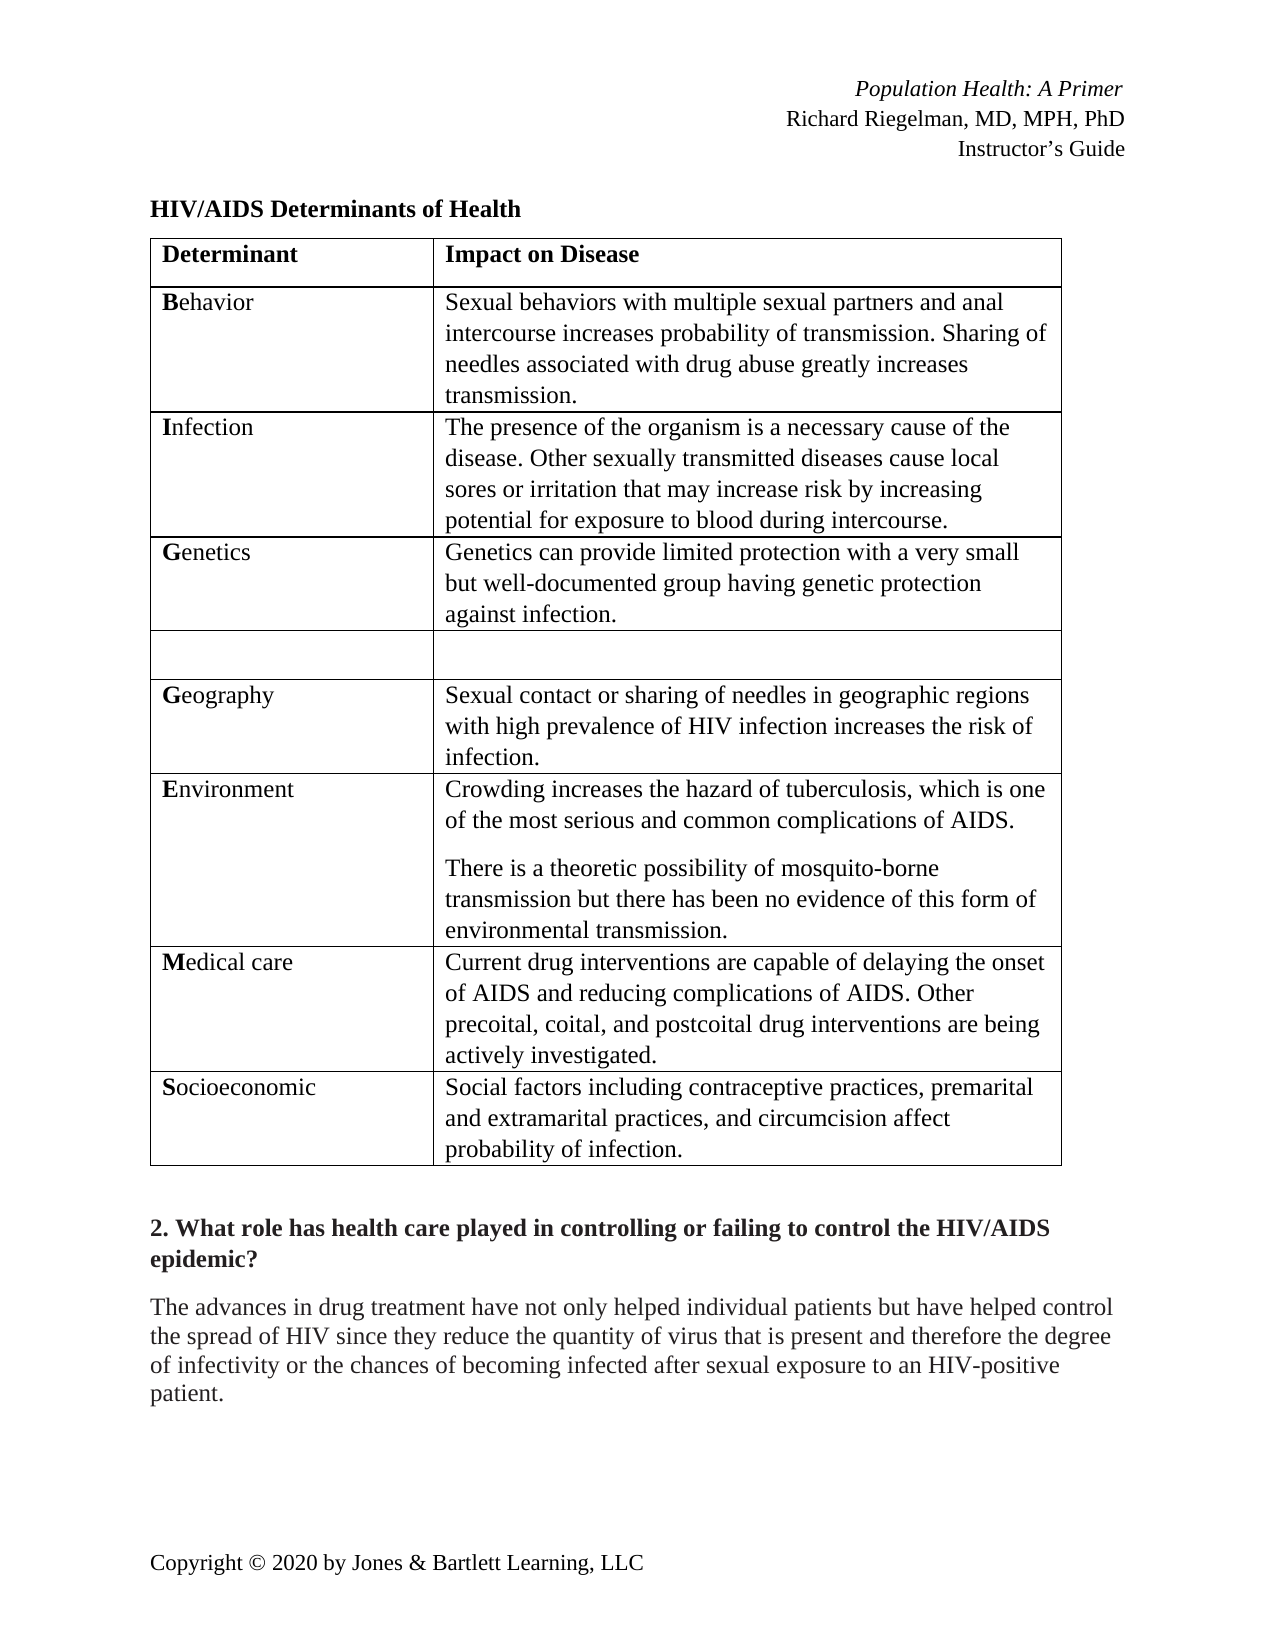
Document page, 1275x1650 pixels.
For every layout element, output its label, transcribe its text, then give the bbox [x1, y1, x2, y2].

table_cell Crowding increases the hazard of tuberculosis, which is one of the most serious and common complications of AIDS. There is a theoretic possibility of mosquito-borne transmission but there has been no evidence of this form of environmental transmission. [434, 774, 1061, 946]
text 2. What role has health care played in controlling or failing to control the HIV/AIDS epidemic? [150, 1213, 1125, 1273]
table_cell Sexual contact or sharing of needles in geographic regions with high prevalence of HIV infection increases the risk of infection. [434, 680, 1061, 773]
table_cell Genetics [151, 538, 433, 630]
table_cell Infection [151, 413, 433, 536]
table_cell The presence of the organism is a necessary cause of the disease. Other sexually transmitted diseases cause local sores or irritation that may increase risk by increasing potential for exposure to blood during intercourse. [434, 413, 1061, 536]
table_cell Social factors including contraceptive practices, premarital and extramarital practices, and circumcision affect probability of infection. [434, 1072, 1061, 1165]
table_header Impact on Disease [434, 239, 1061, 286]
table_cell Geography [151, 680, 433, 773]
table_cell Socioeconomic [151, 1072, 433, 1165]
table_cell Sexual behaviors with multiple sexual partners and anal intercourse increases probability of transmission. Sharing of needles associated with drug abuse greatly increases transmission. [434, 288, 1061, 411]
table_cell Current drug interventions are capable of delaying the onset of AIDS and reducing complications of AIDS. Other precoital, coital, and postcoital drug interventions are being actively investigated. [434, 947, 1061, 1071]
table_cell Environment [151, 774, 433, 946]
table_cell [151, 631, 433, 679]
table_header Determinant [151, 239, 433, 286]
text HIV/AIDS Determinants of Health [150, 194, 1125, 223]
text The advances in drug treatment have not only helped individual patients but have helped control the spread of HIV since they reduce the quantity of virus that is present and therefore the degree of infectivity or the chances of becoming infected after sexual exposure to an HIV-positive patient. [150, 1292, 1125, 1407]
table_cell Medical care [151, 947, 433, 1071]
table_cell [434, 631, 1061, 679]
table_cell Genetics can provide limited protection with a very small but well-documented group having genetic protection against infection. [434, 538, 1061, 630]
table_cell Behavior [151, 288, 433, 411]
